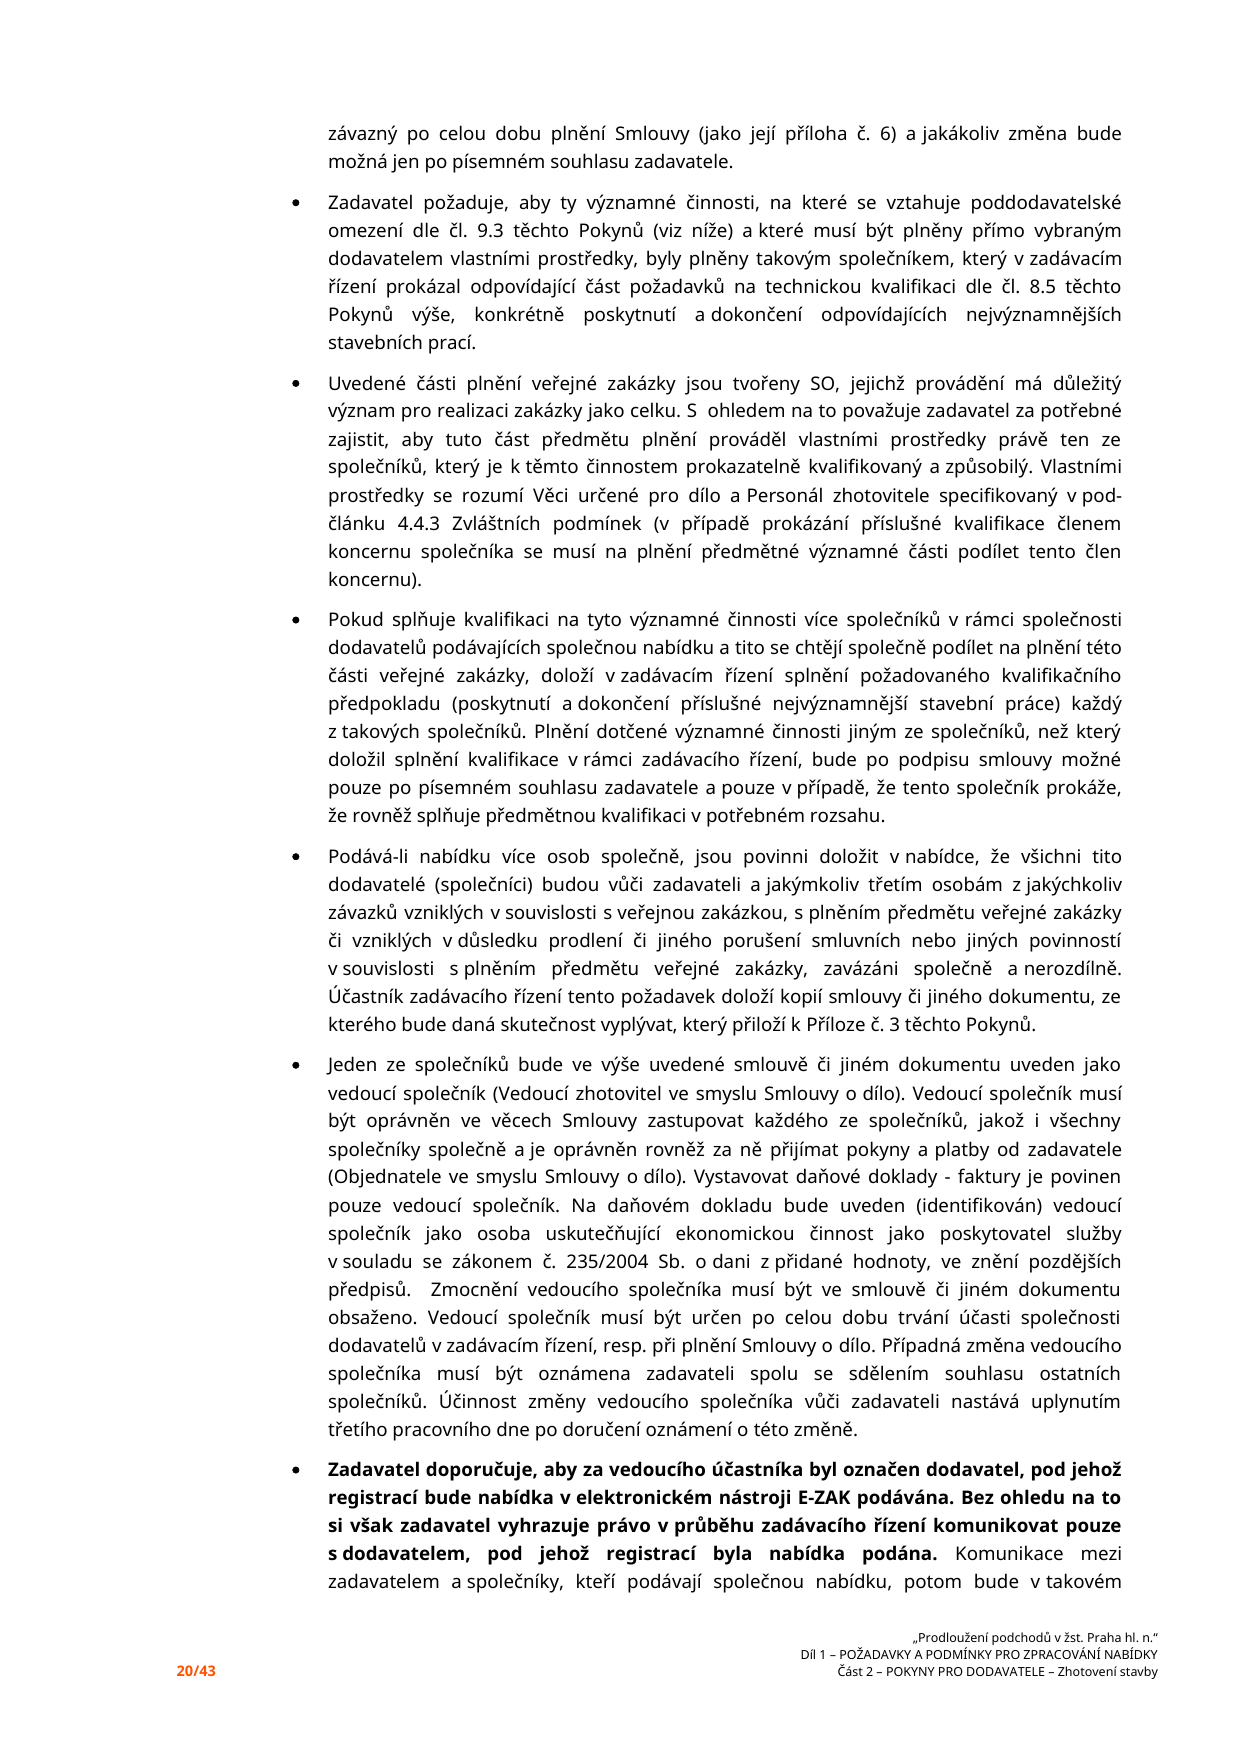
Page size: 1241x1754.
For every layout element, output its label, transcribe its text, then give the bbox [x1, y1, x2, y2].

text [292, 121, 1122, 174]
text Zadavatel požaduje, aby ty významné činnosti, na které se vztahuje poddodavatelské omezení dle čl. 9.3 těchto Pokynů (viz níže) a které musí být plněny přímo vybraným dodavatelem vlastními prostředky, byly plněny takovým společníkem, který v zadávacím řízení prokázal odpovídající část požadavků na technickou kvalifikaci dle čl. 8.5 těchto Pokynů výše, konkrétně poskytnutí a dokončení odpovídajících nejvýznamnějších stavebních prací. [292, 189, 1122, 355]
text Jeden ze společníků bude ve výše uvedené smlouvě či jiném dokumentu uveden jako vedoucí společník (Vedoucí zhotovitel ve smyslu Smlouvy o dílo). Vedoucí společník musí být oprávněn ve věcech Smlouvy zastupovat každého ze společníků, jakož i všechny společníky společně a je oprávněn rovněž za ně přijímat pokyny a platby od zadavatele (Objednatele ve smyslu Smlouvy o dílo). Vystavovat daňové doklady - faktury je povinen pouze vedoucí společník. Na daňovém dokladu bude uveden (identifikován) vedoucí společník jako osoba uskutečňující ekonomickou činnost jako poskytovatel služby v souladu se zákonem č. 235/2004 Sb. o dani z přidané hodnoty, ve znění pozdějších předpisů. Zmocnění vedoucího společníka musí být ve smlouvě či jiném dokumentu obsaženo. Vedoucí společník musí být určen po celou dobu trvání účasti společnosti dodavatelů v zadávacím řízení, resp. při plnění Smlouvy o dílo. Případná změna vedoucího společníka musí být oznámena zadavateli spolu se sdělením souhlasu ostatních společníků. Účinnost změny vedoucího společníka vůči zadavateli nastává uplynutím třetího pracovního dne po doručení oznámení o této změně. [292, 1052, 1122, 1442]
text Podává-li nabídku více osob společně, jsou povinni doložit v nabídce, že všichni tito dodavatelé (společníci) budou vůči zadavateli a jakýmkoliv třetím osobám z jakýchkoliv závazků vzniklých v souvislosti s veřejnou zakázkou, s plněním předmětu veřejné zakázky či vzniklých v důsledku prodlení či jiného porušení smluvních nebo jiných povinností v souvislosti s plněním předmětu veřejné zakázky, zavázáni společně a nerozdílně. Účastník zadávacího řízení tento požadavek doloží kopií smlouvy či jiného dokumentu, ze kterého bude daná skutečnost vyplývat, který přiloží k Příloze č. 3 těchto Pokynů. [292, 843, 1122, 1037]
text Uvedené části plnění veřejné zakázky jsou tvořeny SO, jejichž provádění má důležitý význam pro realizaci zakázky jako celku. S ohledem na to považuje zadavatel za potřebné zajistit, aby tuto část předmětu plnění prováděl vlastními prostředky právě ten ze společníků, který je k těmto činnostem prokazatelně kvalifikovaný a způsobilý. Vlastními prostředky se rozumí Věci určené pro dílo a Personál zhotovitele specifikovaný v pod-článku 4.4.3 Zvláštních podmínek (v případě prokázání příslušné kvalifikace členem koncernu společníka se musí na plnění předmětné významné části podílet tento člen koncernu). [292, 370, 1122, 591]
text Pokud splňuje kvalifikaci na tyto významné činnosti více společníků v rámci společnosti dodavatelů podávajících společnou nabídku a tito se chtějí společně podílet na plnění této části veřejné zakázky, doloží v zadávacím řízení splnění požadovaného kvalifikačního předpokladu (poskytnutí a dokončení příslušné nejvýznamnější stavební práce) každý z takových společníků. Plnění dotčené významné činnosti jiným ze společníků, než který doložil splnění kvalifikace v rámci zadávacího řízení, bude po podpisu smlouvy možné pouze po písemném souhlasu zadavatele a pouze v případě, že tento společník prokáže, že rovněž splňuje předmětnou kvalifikaci v potřebném rozsahu. [292, 606, 1122, 828]
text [292, 1457, 1122, 1594]
